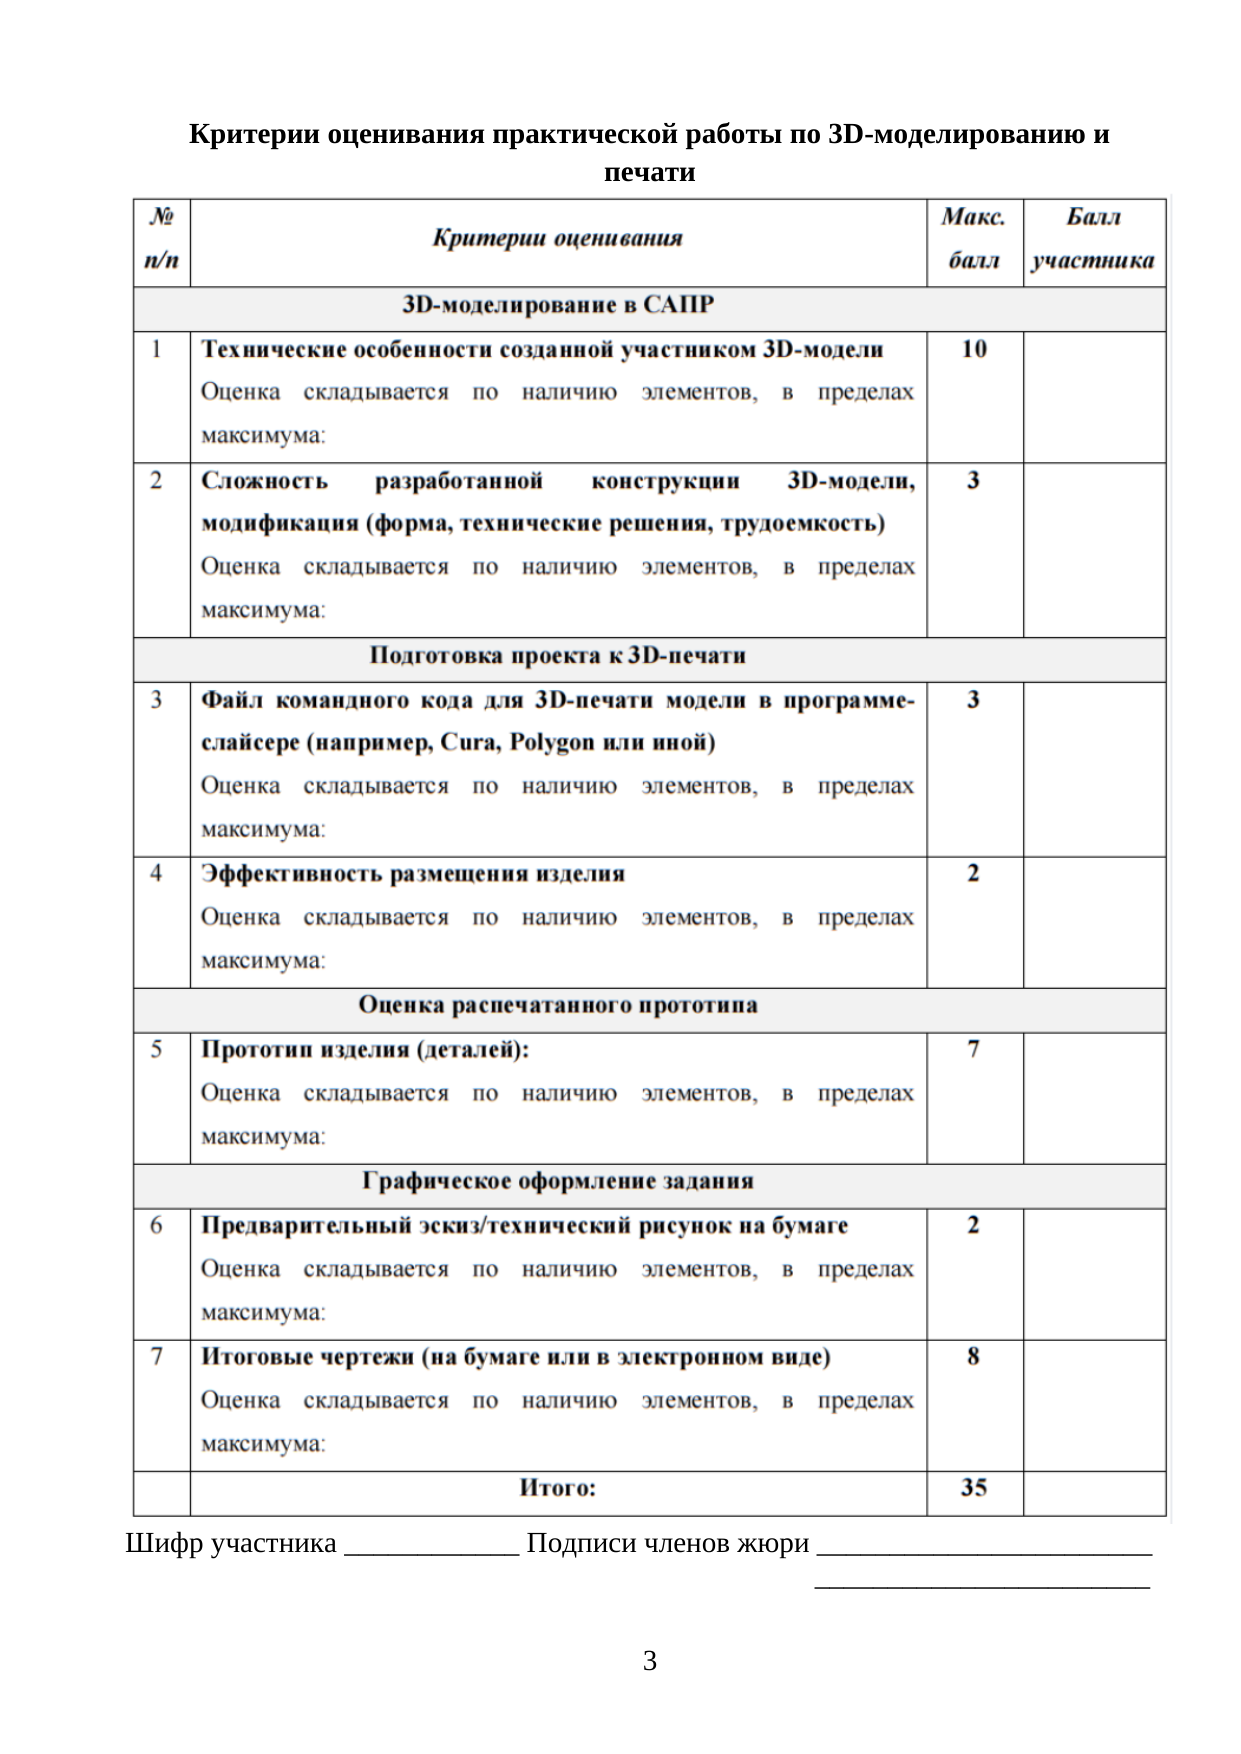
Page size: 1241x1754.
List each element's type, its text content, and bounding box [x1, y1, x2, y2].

text Шифр участника ____________ Подписи членов жюри _______________________ [125, 1525, 1176, 1558]
subtitle Критерии оценивания практической работы по 3D-моделированию и печати [189, 116, 1112, 188]
text _______________________ [125, 1558, 1176, 1592]
picture [127, 195, 1171, 1522]
